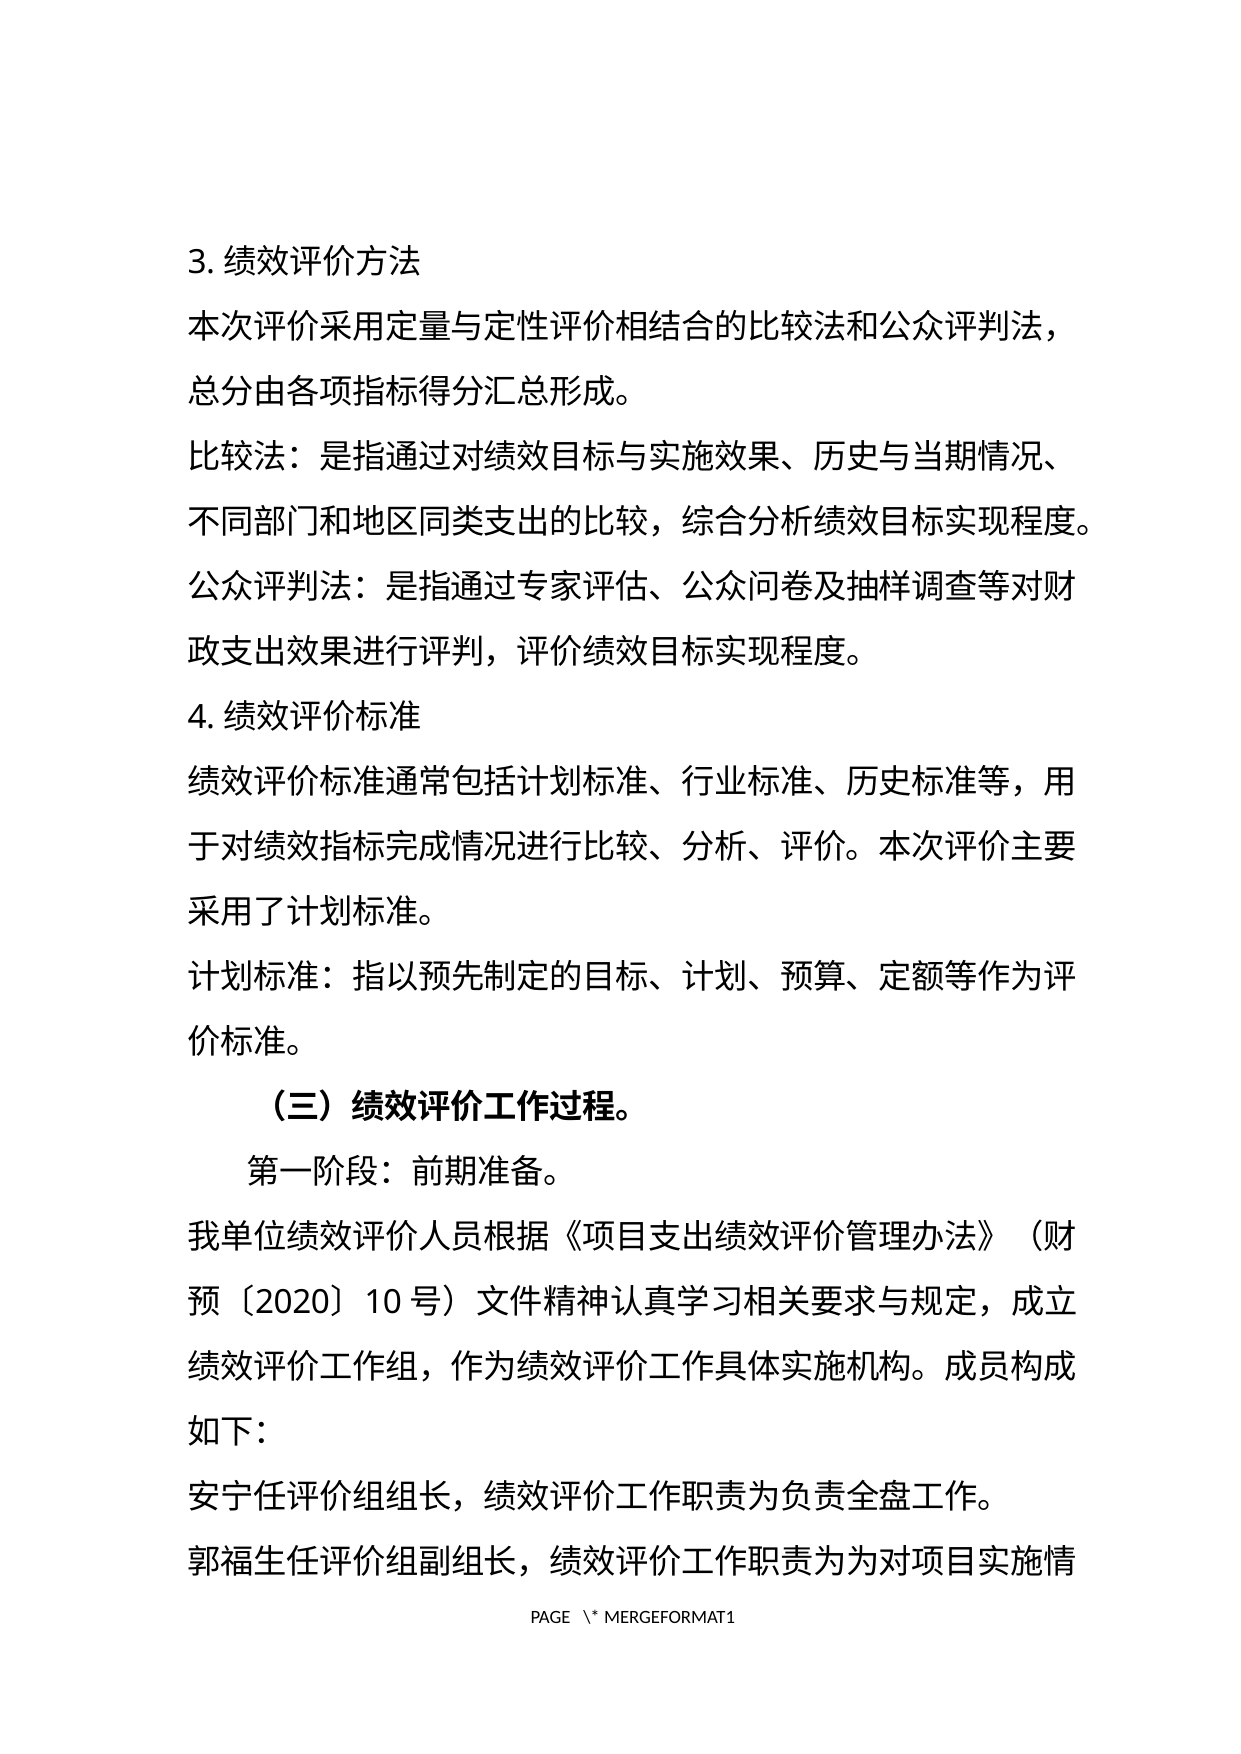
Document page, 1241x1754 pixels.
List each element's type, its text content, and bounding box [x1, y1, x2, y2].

text （三）绩效评价工作过程。 [187, 1072, 1078, 1137]
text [187, 1137, 1078, 1592]
text 1. 绩效评价原则 本次绩效评价遵循的原则包括： （1）科学公正。绩效评价应当运用科学合理的方法，按照规范的程序，对项目绩效进行客观、公正的反映。 （2）统筹兼顾。单位自评、部门评价和财政评价应职责明确，各有侧重，相互衔接。单位自评应由项目单位自主实施，即“谁支出、谁自评”。部门评价和财政评价应在单位自评的基础上开展，必要时可委托第三方机构实施。 （3）激励约束。绩效评价结果应与预算安排、政策调整、改进管理实质性挂钩，体现奖优罚劣和激励相容导向，有效要安排、低效要压减、无效要问责。 （4）公开透明。绩效评价结果应依法依规公开，并自觉接受社会监督。 2. 绩效评价指标体系 本项目绩效评价体系根据《关于印发〈项目支出绩效评价管理办法〉的通知》（财预﹝2020﹞10号）文件中共性指标及个性化指标设置，主要分为共性指标和个性指标两大类。共性指标下设决策与过程2个一级指标，其中：项目决策下设项目立项、绩效目标、资金投入3个二级指标；过程下设资金管理和组织实施2个二级指标。个性指标下设产出和效益2个一级指标，其中：产出下设产出数量、产出质量、产出时效、产出成本4个二级指标，效益下设项目效益1个二级指标。项目绩效评价体系详见附件1。 2024年为民办实事工作经费项目综合评分表 一级指标 二级指标 三级指标 得分 决策（15分） 项目立项（5分） 立项依据充分性（3分） 3 立项程序（2分） 2 绩效目标（5分） 绩效目标合理性（3分） 3 绩效指标明确性（2分） 2 资金投入（5分） 预算编制（3分） 3 资金分配合理性（2分） 2 过程（20分） 资金管理（10分） 资金到位率（3分） 3 预算执行率（3分） 3 资金使用合规性（4分） 4 组织实施（10分） 管理制度健全性（5分） 5 制度执行（5分） 5 产出（45分） 产出数量（10分） 实际完成率（10分） 10 产出质量（10分） 质量达标率（10分） 10 产出时效（10分） 完成及时性（10分） 10 产出成本（15分） 成本节约率（15分） 15 效益（20分） 项目效益（20分） 实施效益（10分） 10 满意度（10分） 10 权重分值100分 总得分 100 3. 绩效评价方法 本次评价采用定量与定性评价相结合的比较法和公众评判法，总分由各项指标得分汇总形成。 比较法：是指通过对绩效目标与实施效果、历史与当期情况、不同部门和地区同类支出的比较，综合分析绩效目标实现程度。 公众评判法：是指通过专家评估、公众问卷及抽样调查等对财政支出效果进行评判，评价绩效目标实现程度。 4. 绩效评价标准 绩效评价标准通常包括计划标准、行业标准、历史标准等，用于对绩效指标完成情况进行比较、分析、评价。本次评价主要采用了计划标准。 计划标准：指以预先制定的目标、计划、预算、定额等作为评价标准。 [187, 162, 1078, 1072]
